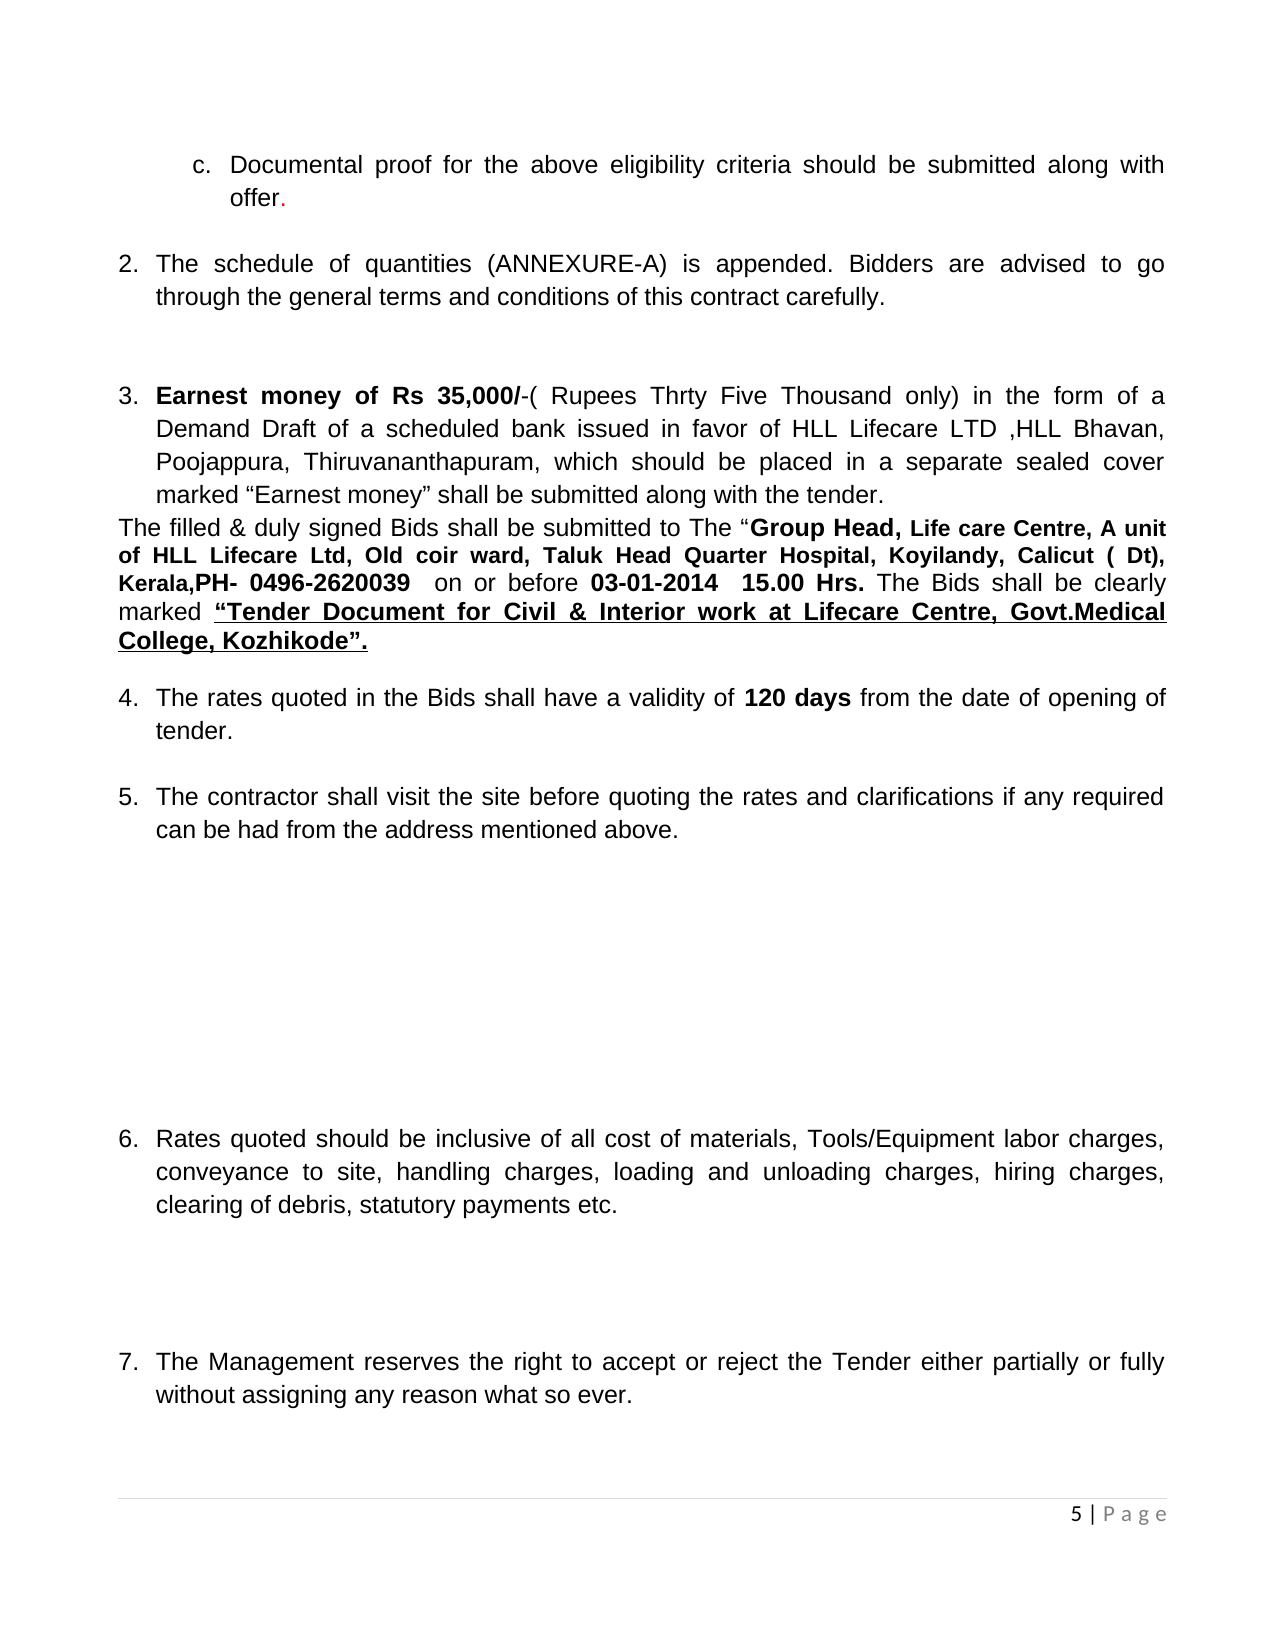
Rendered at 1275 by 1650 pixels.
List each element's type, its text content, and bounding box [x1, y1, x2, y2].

list Documental proof for the above eligibility criteria should be submitted along with offer. [192, 150, 1167, 212]
list The Management reserves the right to accept or reject the Tender either partially or fully without assigning any reason what so ever. [118, 1347, 1167, 1409]
list The schedule of quantities (ANNEXURE-A) is appended. Bidders are advised to go through the general terms and conditions of this contract carefully. [118, 249, 1167, 311]
list The rates quoted in the Bids shall have a validity of 120 days from the date of opening of tender. [118, 683, 1167, 745]
text The filled & duly signed Bids shall be submitted to The “Group Head, Life care Centre, A unit of HLL Lifecare Ltd, Old coir ward, Taluk Head Quarter Hospital, Koyilandy, Calicut ( Dt), Kerala,PH- 0496-2620039 on or before 03-01-2014 15.00 Hrs. The Bids shall be clearly marked “Tender Document for Civil & Interior work at Lifecare Centre, Govt.Medical College, Kozhikode”. [118, 513, 1167, 654]
list The contractor shall visit the site before quoting the rates and clarifications if any required can be had from the address mentioned above. [118, 782, 1167, 844]
list Rates quoted should be inclusive of all cost of materials, Tools/Equipment labor charges, conveyance to site, handling charges, loading and unloading charges, hiring charges, clearing of debris, statutory payments etc. [118, 1124, 1167, 1219]
list Earnest money of Rs 35,000/-( Rupees Thrty Five Thousand only) in the form of a Demand Draft of a scheduled bank issued in favor of HLL Lifecare LTD ,HLL Bhavan, Poojappura, Thiruvananthapuram, which should be placed in a separate sealed cover marked “Earnest money” shall be submitted along with the tender. [118, 381, 1167, 509]
